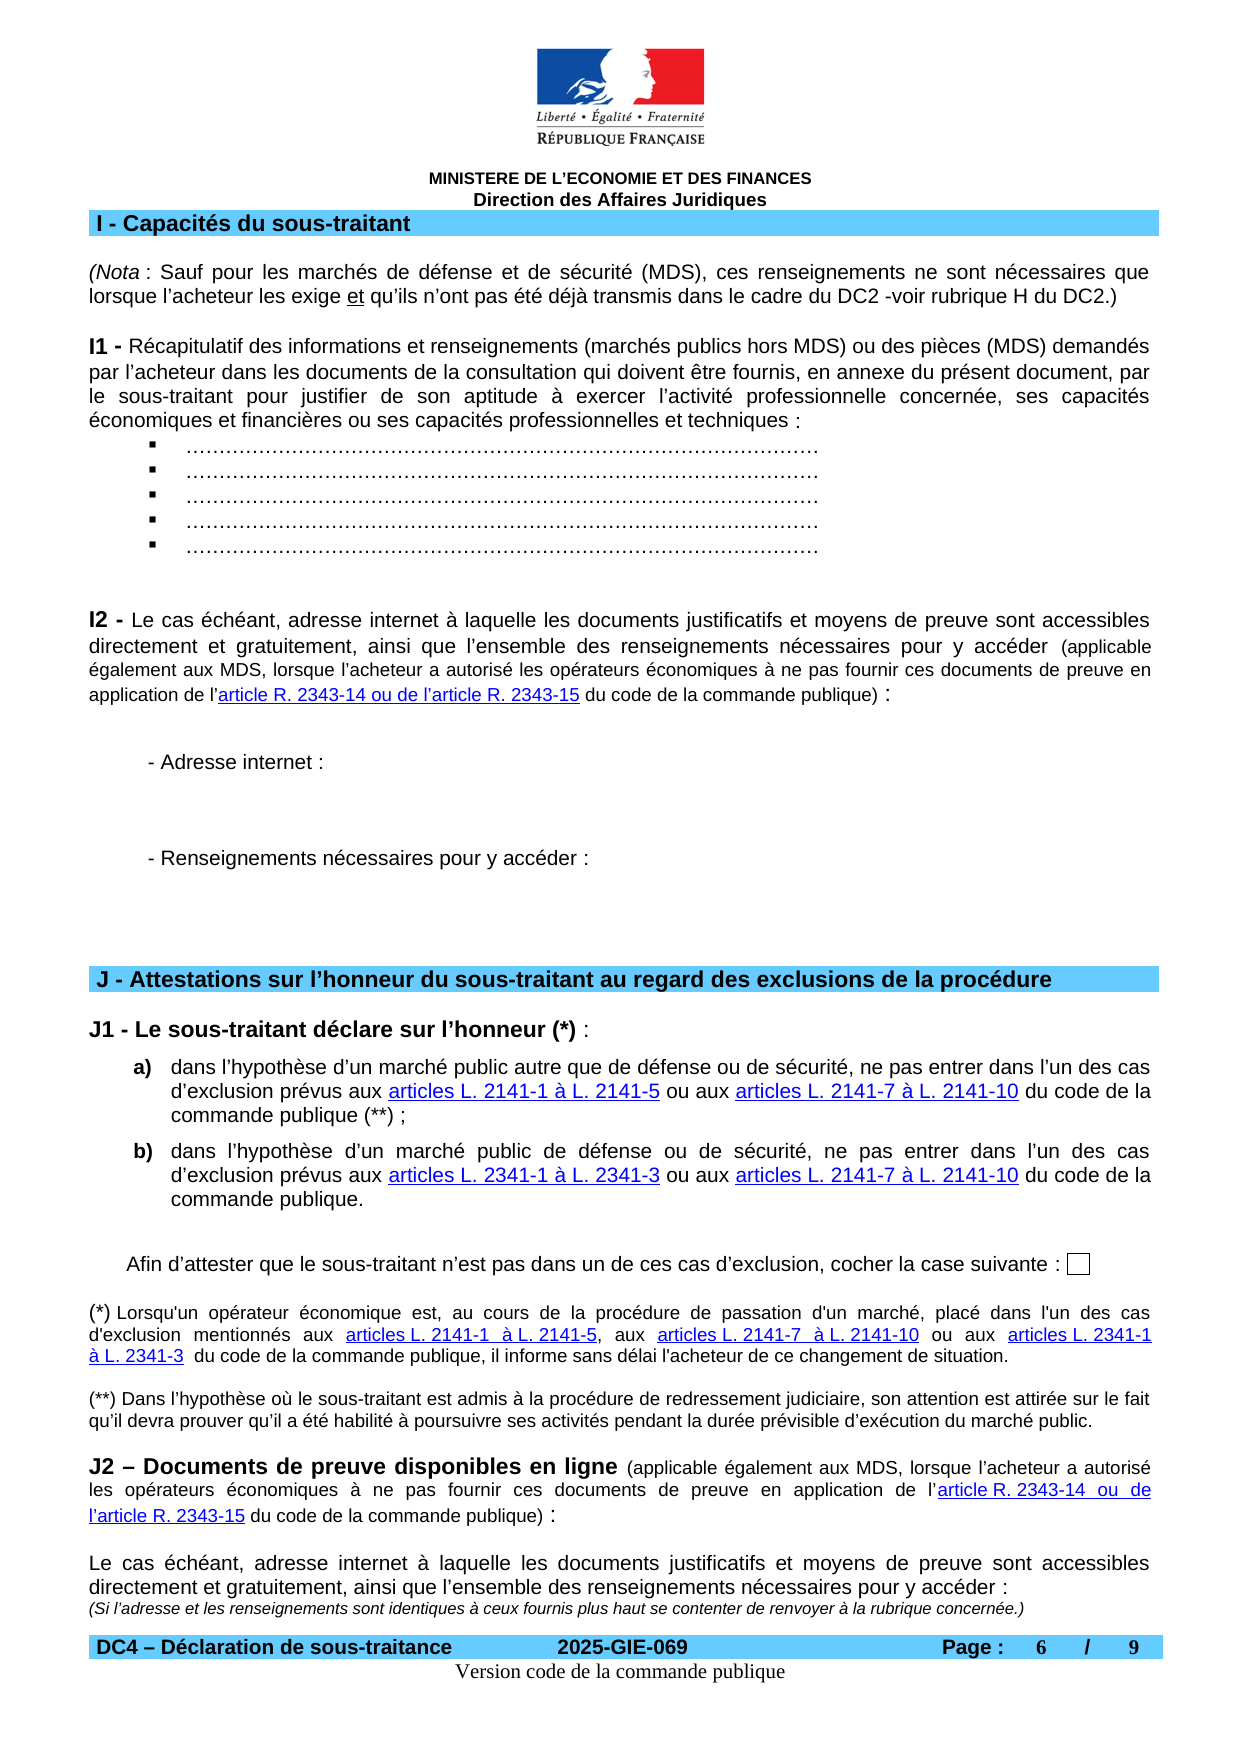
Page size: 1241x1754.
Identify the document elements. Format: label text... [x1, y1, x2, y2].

list …………………………………………………………………………………… [148, 533, 1152, 558]
text I2 - Le cas échéant, adresse internet à laquelle les documents justificatifs et moyens de preuve sont accessibles directement et gratuitement, ainsi que l’ensemble des renseignements nécessaires pour y accéder (applicable également aux MDS, lorsque l’acheteur a autorisé les opérateurs économiques à ne pas fournir ces documents de preuve en application de l’article R. 2343-14 ou de l’article R. 2343-15 du code de la commande publique) : [89, 606, 1152, 707]
list …………………………………………………………………………………… [148, 508, 1152, 533]
text J1 - Le sous-traitant déclare sur l’honneur (*) : [89, 1016, 1152, 1042]
text (**) Dans l’hypothèse où le sous-traitant est admis à la procédure de redressement judiciaire, son attention est attirée sur le fait qu’il devra prouver qu’il a été habilité à poursuivre ses activités pendant la durée prévisible d’exécution du marché public. [89, 1388, 1152, 1431]
list …………………………………………………………………………………… [148, 483, 1152, 508]
list …………………………………………………………………………………… [148, 433, 1152, 458]
table_header J - Attestations sur l’honneur du sous-traitant au regard des exclusions de la procédure [89, 966, 1159, 992]
text Le cas échéant, adresse internet à laquelle les documents justificatifs et moyens de preuve sont accessibles directement et gratuitement, ainsi que l’ensemble des renseignements nécessaires pour y accéder : [89, 1551, 1152, 1599]
table_header I - Capacités du sous-traitant [89, 210, 1159, 236]
text J2 – Documents de preuve disponibles en ligne (applicable également aux MDS, lorsque l’acheteur a autorisé les opérateurs économiques à ne pas fournir ces documents de preuve en application de l’article R. 2343-14 ou de l’article R. 2343-15 du code de la commande publique) : [89, 1453, 1152, 1527]
list dans l’hypothèse d’un marché public de défense ou de sécurité, ne pas entrer dans l’un des cas d’exclusion prévus aux articles L. 2341-1 à L. 2341-3 ou aux articles L. 2141-7 à L. 2141-10 du code de la commande publique. [133, 1139, 1152, 1211]
text - Adresse internet : [148, 750, 1152, 774]
list dans l’hypothèse d’un marché public autre que de défense ou de sécurité, ne pas entrer dans l’un des cas d’exclusion prévus aux articles L. 2141-1 à L. 2141-5 ou aux articles L. 2141-7 à L. 2141-10 du code de la commande publique (**) ; [133, 1055, 1152, 1127]
text (Nota : Sauf pour les marchés de défense et de sécurité (MDS), ces renseignements ne sont nécessaires que lorsque l’acheteur les exige et qu’ils n’ont pas été déjà transmis dans le cadre du DC2 -voir rubrique H du DC2.) [89, 260, 1152, 308]
text Afin d’attester que le sous-traitant n’est pas dans un de ces cas d’exclusion, cocher la case suivante : [126, 1252, 1152, 1276]
text I1 - Récapitulatif des informations et renseignements (marchés publics hors MDS) ou des pièces (MDS) demandés par l’acheteur dans les documents de la consultation qui doivent être fournis, en annexe du présent document, par le sous-traitant pour justifier de son aptitude à exercer l’activité professionnelle concernée, ses capacités économiques et financières ou ses capacités professionnelles et techniques : [89, 332, 1152, 433]
picture [535, 47, 705, 146]
text - Renseignements nécessaires pour y accéder : [148, 846, 1152, 870]
list …………………………………………………………………………………… [148, 458, 1152, 483]
text (*) Lorsqu'un opérateur économique est, au cours de la procédure de passation d'un marché, placé dans l'un des cas d'exclusion mentionnés aux articles L. 2141-1 à L. 2141-5, aux articles L. 2141-7 à L. 2141-10 ou aux articles L. 2341-1 à L. 2341-3 du code de la commande publique, il informe sans délai l'acheteur de ce changement de situation. [89, 1299, 1152, 1367]
text (Si l’adresse et les renseignements sont identiques à ceux fournis plus haut se contenter de renvoyer à la rubrique concernée.) [89, 1599, 1152, 1618]
